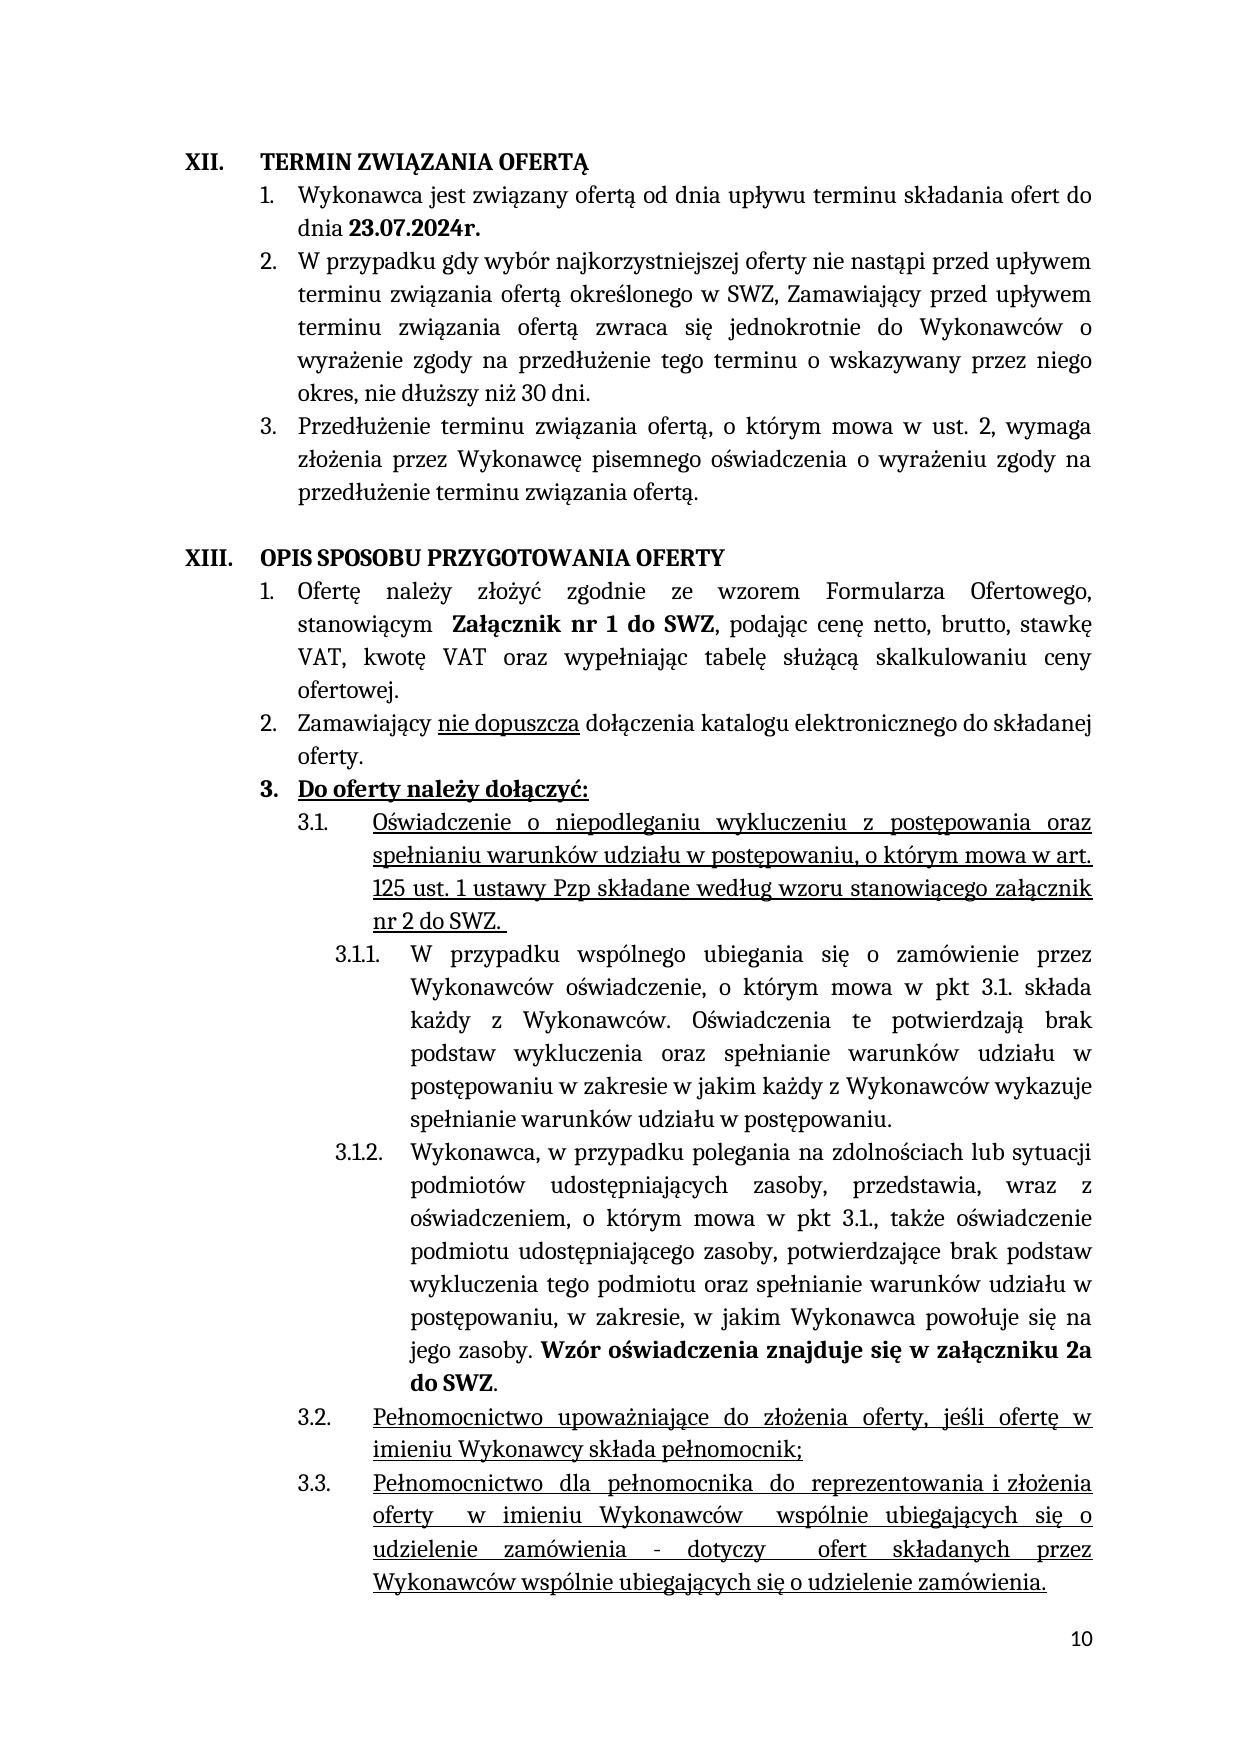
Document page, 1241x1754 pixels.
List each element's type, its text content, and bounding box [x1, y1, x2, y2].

list Zamawiający nie dopuszcza dołączenia katalogu elektronicznego do składanej oferty. [260, 709, 1093, 771]
list Wykonawca, w przypadku polegania na zdolnościach lub sytuacji podmiotów udostępniających zasoby, przedstawia, wraz z oświadczeniem, o którym mowa w pkt 3.1., także oświadczenie podmiotu udostępniającego zasoby, potwierdzające brak podstaw wykluczenia tego podmiotu oraz spełnianie warunków udziału w postępowaniu, w zakresie, w jakim Wykonawca powołuje się na jego zasoby. Wzór oświadczenia znajduje się w załączniku 2a do SWZ. [335, 1138, 1093, 1398]
list W przypadku gdy wybór najkorzystniejszej oferty nie nastąpi przed upływem terminu związania ofertą określonego w SWZ, Zamawiający przed upływem terminu związania ofertą zwraca się jednokrotnie do Wykonawców o wyrażenie zgody na przedłużenie tego terminu o wskazywany przez niego okres, nie dłuższy niż 30 dni. [260, 247, 1093, 407]
list Pełnomocnictwo upoważniające do złożenia oferty, jeśli ofertę w imieniu Wykonawcy składa pełnomocnik; [298, 1402, 1093, 1464]
list Wykonawca jest związany ofertą od dnia upływu terminu składania ofert do dnia 23.07.2024r. [260, 181, 1093, 242]
list OPIS SPOSOBU PRZYGOTOWANIA OFERTY [185, 544, 1093, 573]
list Do oferty należy dołączyć: [260, 775, 1093, 804]
list Oświadczenie o niepodleganiu wykluczeniu z postępowania oraz spełnianiu warunków udziału w postępowaniu, o którym mowa w art. 125 ust. 1 ustawy Pzp składane według wzoru stanowiącego załącznik nr 2 do SWZ. [298, 808, 1093, 936]
list W przypadku wspólnego ubiegania się o zamówienie przez Wykonawców oświadczenie, o którym mowa w pkt 3.1. składa każdy z Wykonawców. Oświadczenia te potwierdzają brak podstaw wykluczenia oraz spełnianie warunków udziału w postępowaniu w zakresie w jakim każdy z Wykonawców wykazuje spełnianie warunków udziału w postępowaniu. [335, 940, 1093, 1134]
list Przedłużenie terminu związania ofertą, o którym mowa w ust. 2, wymaga złożenia przez Wykonawcę pisemnego oświadczenia o wyrażeniu zgody na przedłużenie terminu związania ofertą. [260, 412, 1093, 507]
list Pełnomocnictwo dla pełnomocnika do reprezentowania i złożenia oferty w imieniu Wykonawców wspólnie ubiegających się o udzielenie zamówienia - dotyczy ofert składanych przez Wykonawców wspólnie ubiegających się o udzielenie zamówienia. [298, 1468, 1093, 1596]
list TERMIN ZWIĄZANIA OFERTĄ [185, 148, 1093, 176]
list Ofertę należy złożyć zgodnie ze wzorem Formularza Ofertowego, stanowiącym Załącznik nr 1 do SWZ, podając cenę netto, brutto, stawkę VAT, kwotę VAT oraz wypełniając tabelę służącą skalkulowaniu ceny ofertowej. [260, 577, 1093, 705]
